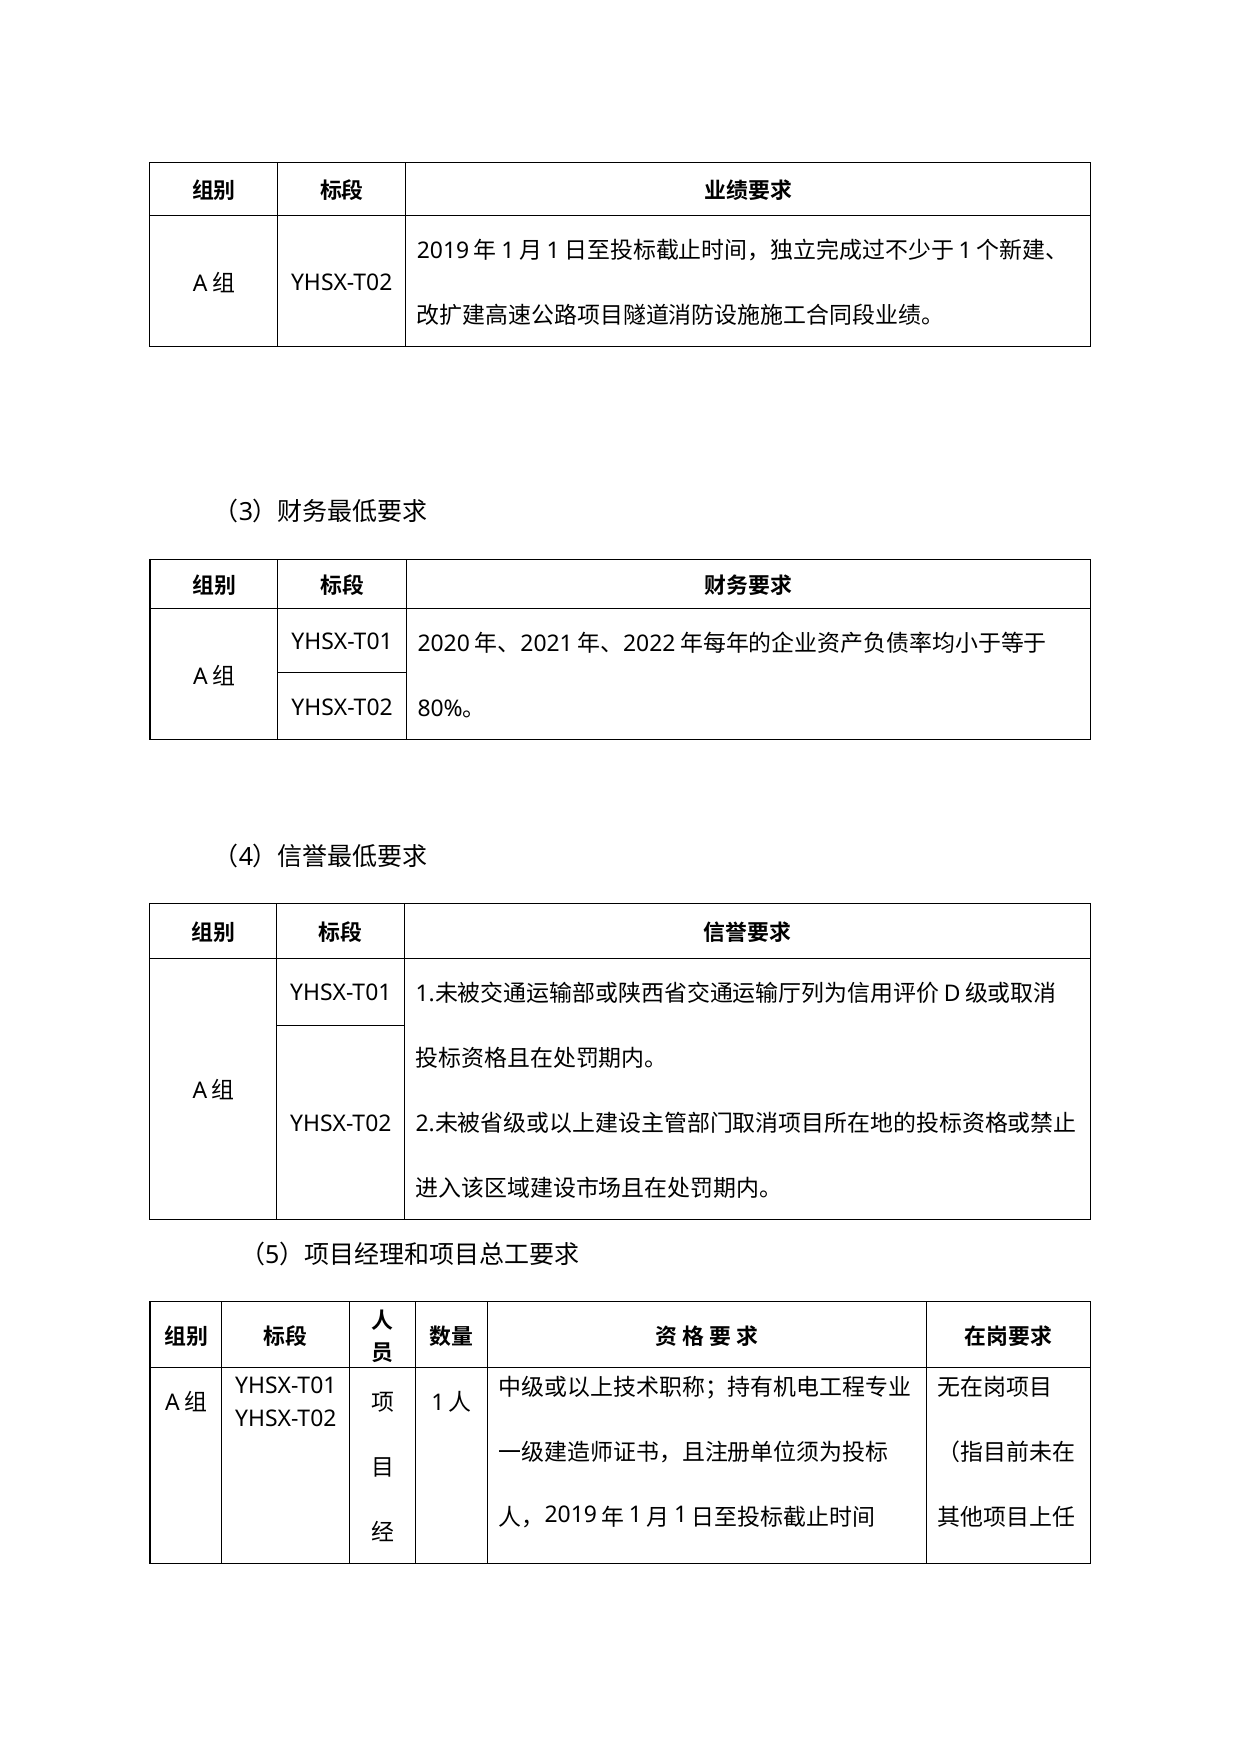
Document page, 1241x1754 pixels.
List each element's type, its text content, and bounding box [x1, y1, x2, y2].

list （4）信誉最低要求 [187, 822, 1053, 887]
table_header 财务要求 [407, 560, 1090, 608]
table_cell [406, 216, 1090, 346]
table_cell A组 [151, 1368, 221, 1563]
table_header 标段 [278, 560, 406, 608]
table_cell 2020年、2021年、2022年每年的企业资产负债率均小于等于80%。 [407, 609, 1090, 739]
table_cell A组 [151, 609, 277, 739]
table_header 组别 [150, 163, 277, 215]
table_header 人员 [350, 1302, 415, 1367]
table_header 标段 [277, 904, 404, 958]
table_header 组别 [151, 560, 277, 608]
table_header 业绩要求 [406, 163, 1090, 215]
table_header 组别 [151, 1302, 221, 1367]
table_header 在岗要求 [927, 1302, 1090, 1367]
table_cell YHSX-T01 [277, 959, 404, 1024]
table_header 资 格 要 求 [488, 1302, 926, 1367]
table_header 标段 [278, 163, 405, 215]
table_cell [488, 1368, 926, 1563]
table_cell A组 [150, 216, 277, 346]
table_cell A组 [150, 959, 276, 1219]
table_cell YHSX-T01 YHSX-T02 [222, 1368, 349, 1563]
table_header 数量 [416, 1302, 487, 1367]
table_cell YHSX-T01 [278, 609, 406, 672]
table_cell 项目经理 [350, 1368, 415, 1563]
table_cell 1人 [416, 1368, 487, 1563]
table_header 组别 [150, 904, 276, 958]
list （5）项目经理和项目总工要求 [240, 1220, 1053, 1285]
table_header 信誉要求 [405, 904, 1090, 958]
table_header 标段 [222, 1302, 349, 1367]
table_cell YHSX-T02 [277, 1026, 404, 1219]
table_cell YHSX-T02 [278, 673, 406, 739]
table_cell YHSX-T02 [278, 216, 405, 346]
list （3）财务最低要求 [187, 477, 1053, 542]
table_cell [927, 1368, 1090, 1563]
table_cell 1.未被交通运输部或陕西省交通运输厅列为信用评价D级或取消投标资格且在处罚期内。 2.未被省级或以上建设主管部门取消项目所在地的投标资格或禁止进入该区域建设市场且在处罚期内。 [405, 959, 1090, 1219]
